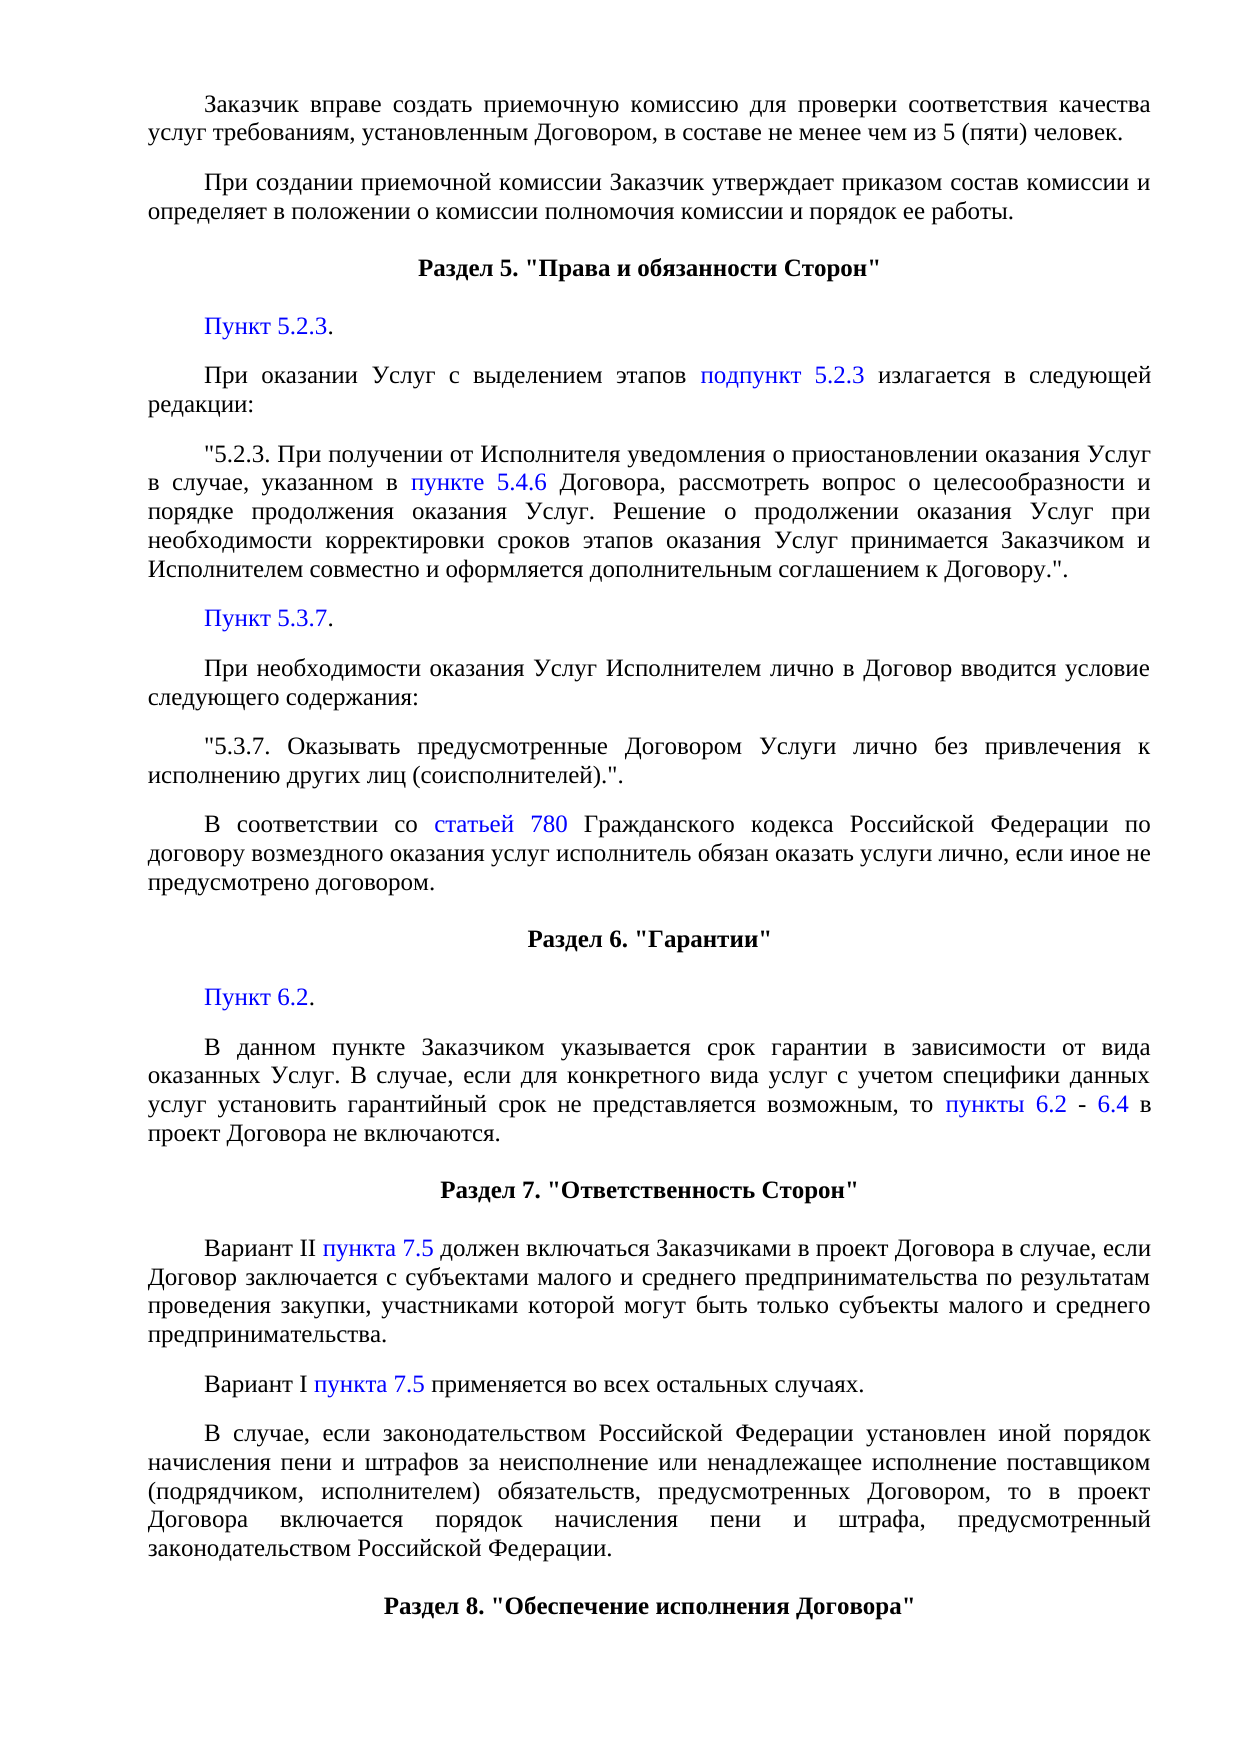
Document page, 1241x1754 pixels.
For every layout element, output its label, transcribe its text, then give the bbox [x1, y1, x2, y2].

text Пункт 6.2. [148, 982, 1152, 1011]
text В случае, если законодательством Российской Федерации установлен иной порядок начисления пени и штрафов за неисполнение или ненадлежащее исполнение поставщиком (подрядчиком, исполнителем) обязательств, предусмотренных Договором, то в проект Договора включается порядок начисления пени и штрафа, предусмотренный законодательством Российской Федерации. [148, 1418, 1152, 1562]
text В данном пункте Заказчиком указывается срок гарантии в зависимости от вида оказанных Услуг. В случае, если для конкретного вида услуг с учетом специфики данных услуг установить гарантийный срок не представляется возможным, то пункты 6.2 - 6.4 в проект Договора не включаются. [148, 1032, 1152, 1147]
text Пункт 5.2.3. [148, 311, 1152, 339]
title Раздел 8. "Обеспечение исполнения Договора" [148, 1591, 1152, 1619]
text В соответствии со статьей 780 Гражданского кодекса Российской Федерации по договору возмездного оказания услуг исполнитель обязан оказать услуги лично, если иное не предусмотрено договором. [148, 809, 1152, 896]
title Раздел 5. "Права и обязанности Сторон" [148, 253, 1152, 282]
text При необходимости оказания Услуг Исполнителем лично в Договор вводится условие следующего содержания: [148, 653, 1152, 710]
text Вариант I пункта 7.5 применяется во всех остальных случаях. [148, 1369, 1152, 1397]
text "5.2.3. При получении от Исполнителя уведомления о приостановлении оказания Услуг в случае, указанном в пункте 5.4.6 Договора, рассмотреть вопрос о целесообразности и порядке продолжения оказания Услуг. Решение о продолжении оказания Услуг при необходимости корректировки сроков этапов оказания Услуг принимается Заказчиком и Исполнителем совместно и оформляется дополнительным соглашением к Договору.". [148, 439, 1152, 582]
text Заказчик вправе создать приемочную комиссию для проверки соответствия качества услуг требованиям, установленным Договором, в составе не менее чем из 5 (пяти) человек. [148, 89, 1152, 146]
text При оказании Услуг с выделением этапов подпункт 5.2.3 излагается в следующей редакции: [148, 360, 1152, 418]
text "5.3.7. Оказывать предусмотренные Договором Услуги лично без привлечения к исполнению других лиц (соисполнителей).". [148, 731, 1152, 789]
title Раздел 7. "Ответственность Сторон" [148, 1175, 1152, 1204]
text Вариант II пункта 7.5 должен включаться Заказчиками в проект Договора в случае, если Договор заключается с субъектами малого и среднего предпринимательства по результатам проведения закупки, участниками которой могут быть только субъекты малого и среднего предпринимательства. [148, 1233, 1152, 1348]
text Пункт 5.3.7. [148, 603, 1152, 632]
text При создании приемочной комиссии Заказчик утверждает приказом состав комиссии и определяет в положении о комиссии полномочия комиссии и порядок ее работы. [148, 167, 1152, 224]
title Раздел 6. "Гарантии" [148, 924, 1152, 953]
